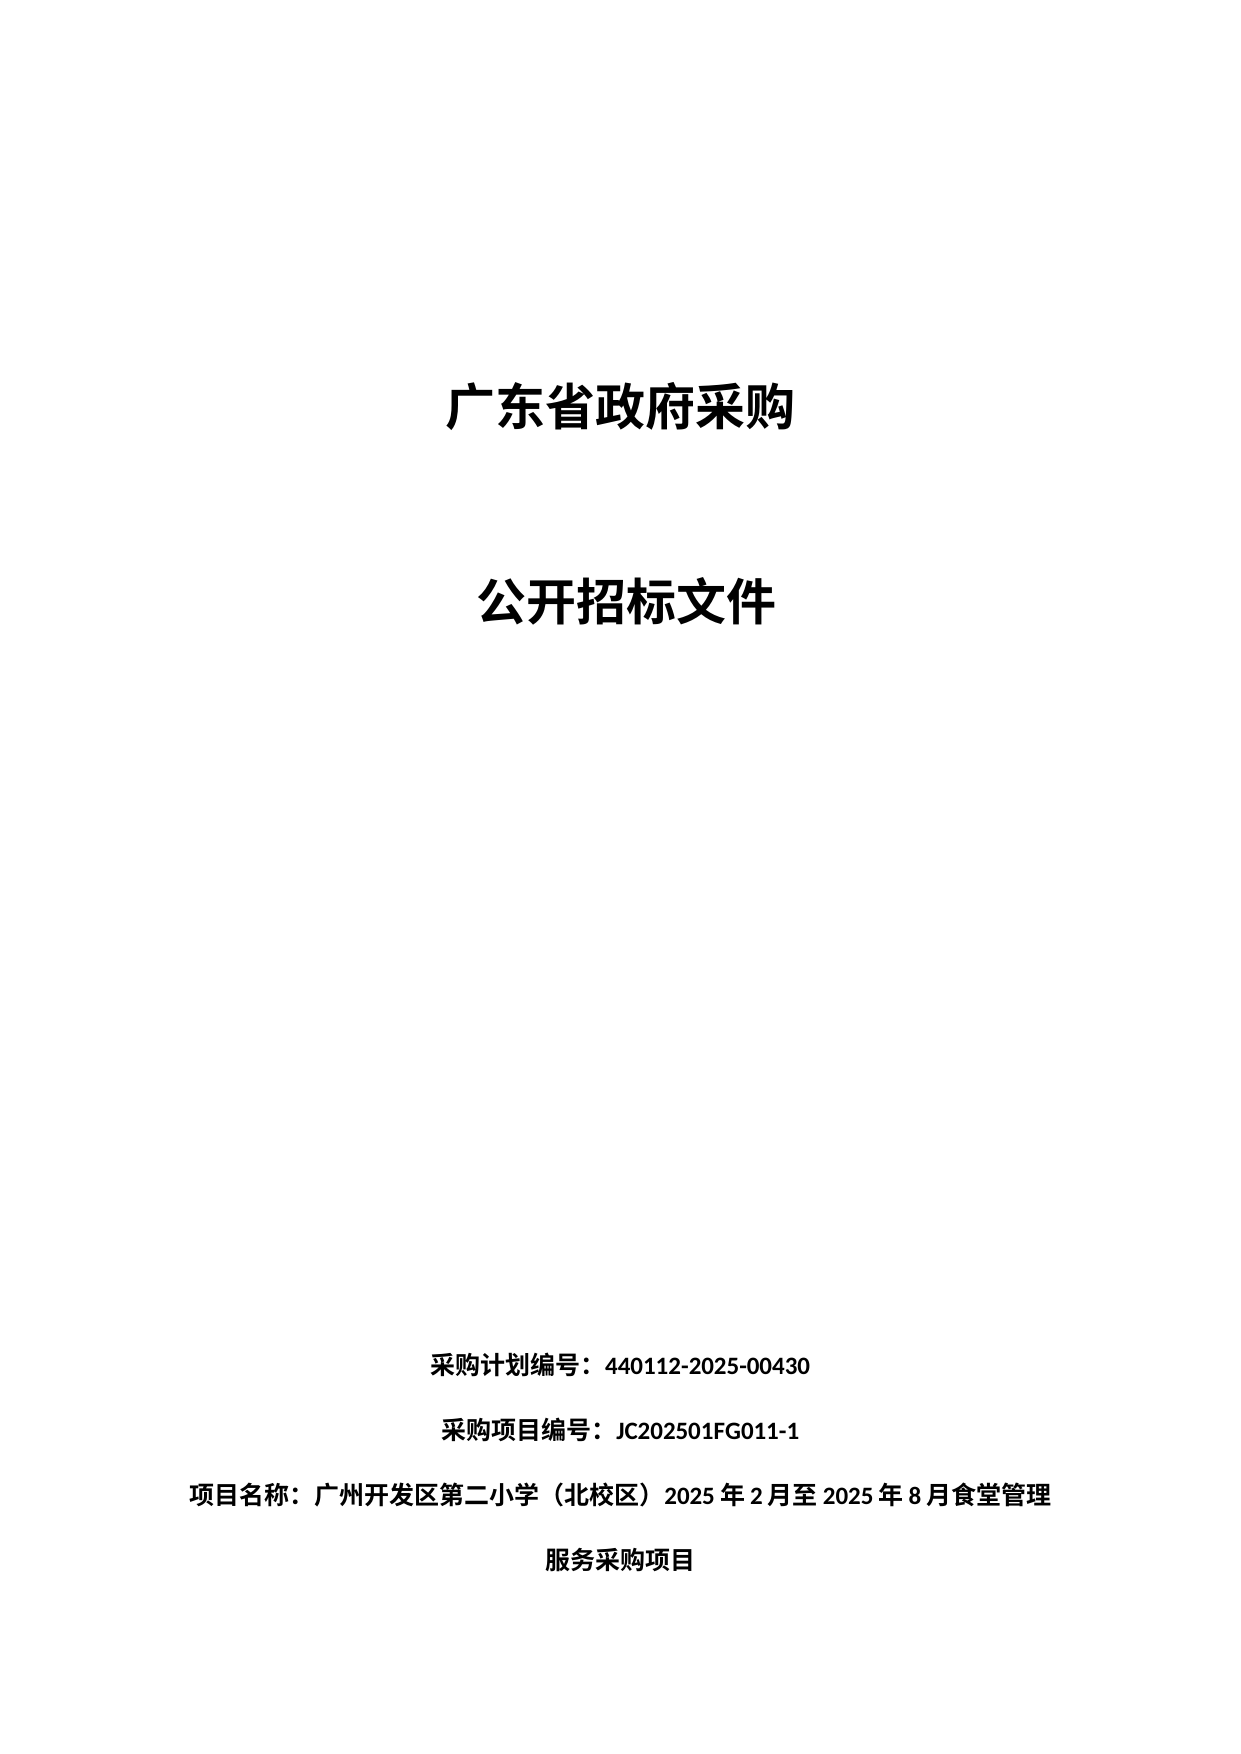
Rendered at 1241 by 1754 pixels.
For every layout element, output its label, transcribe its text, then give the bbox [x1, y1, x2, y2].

text 采购计划编号：440112-2025-00430 [187, 1332, 1053, 1397]
text 公开招标文件 [187, 552, 1053, 1332]
text 采购项目编号：JC202501FG011-1 [187, 1397, 1053, 1462]
text 广东省政府采购 [187, 357, 1053, 454]
text 项目名称：广州开发区第二小学（北校区）2025年2月至2025年8月食堂管理服务采购项目 [187, 1462, 1053, 1592]
